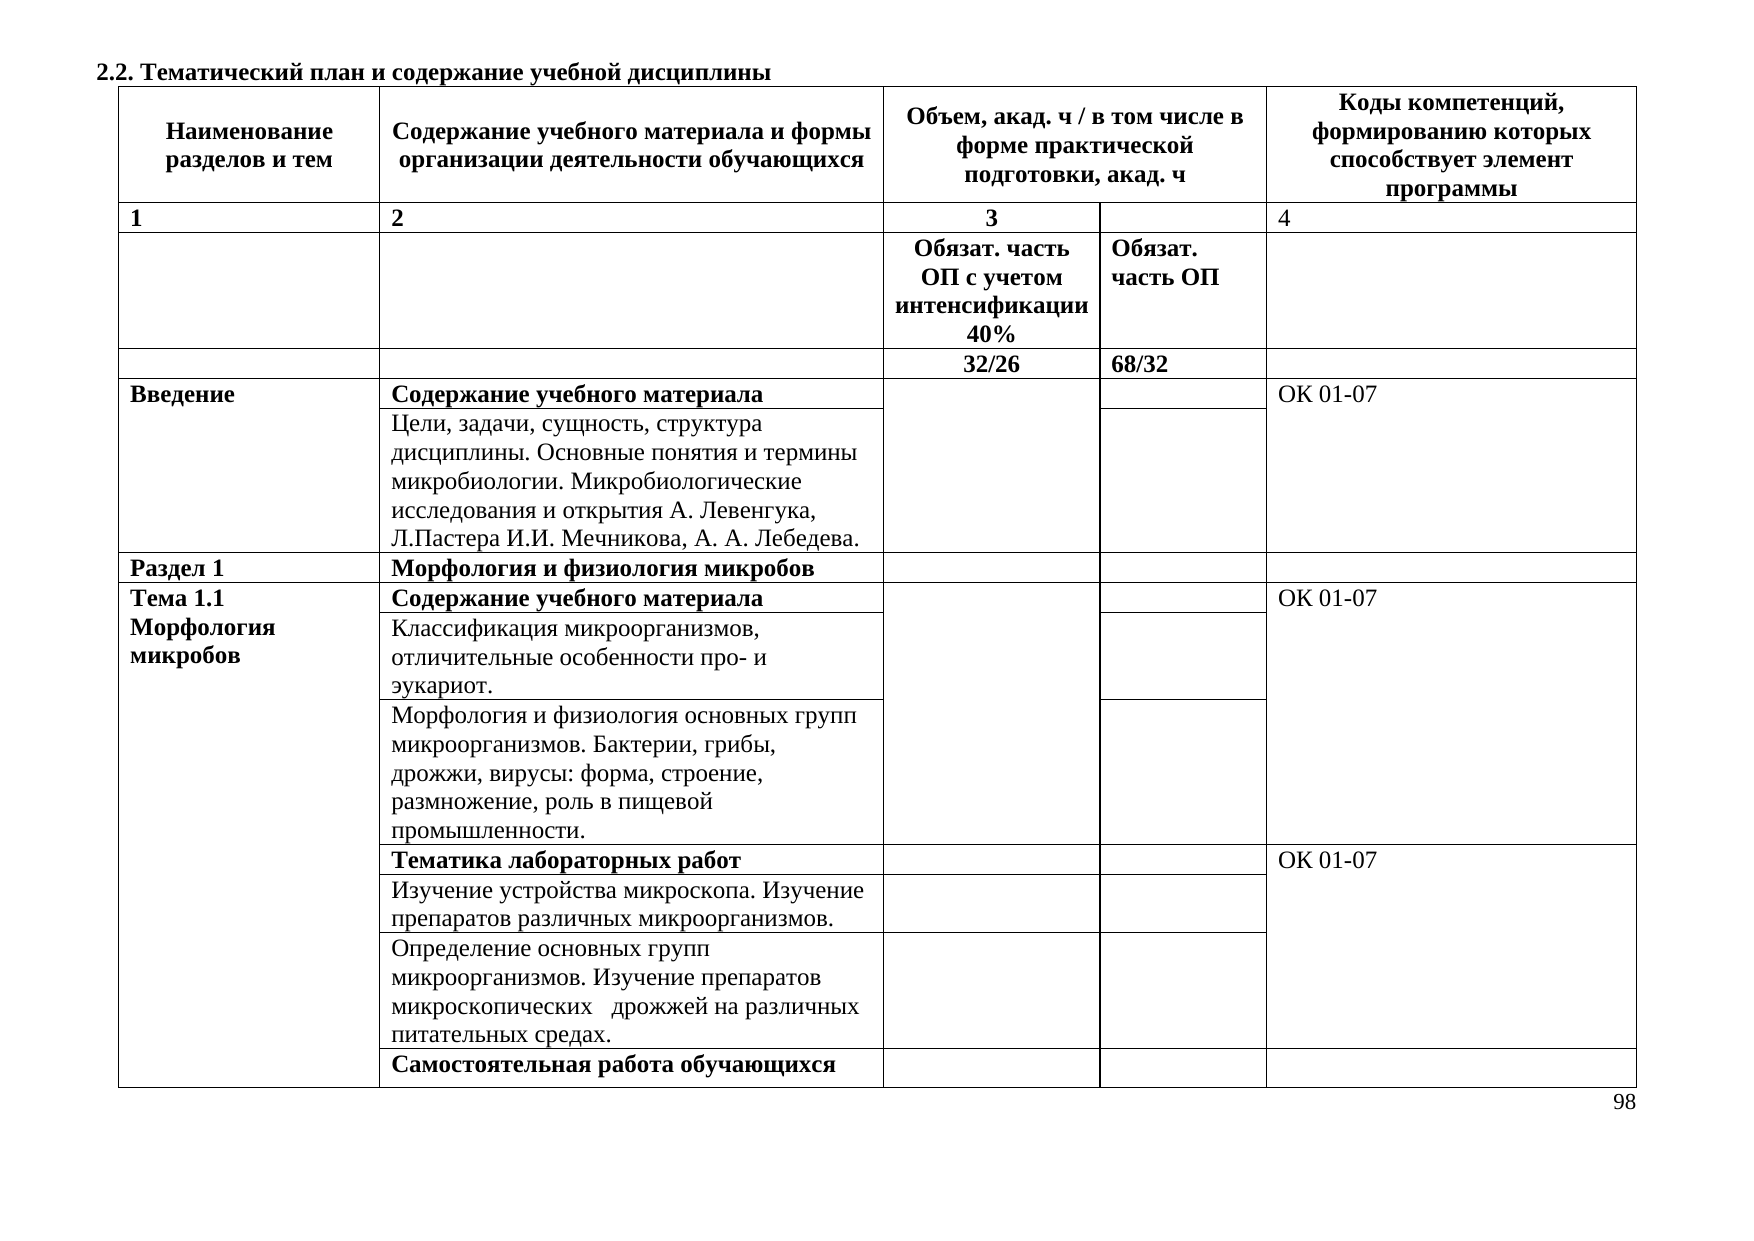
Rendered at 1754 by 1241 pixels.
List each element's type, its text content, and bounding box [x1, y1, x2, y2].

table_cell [380, 1049, 883, 1087]
table_cell ОК 01-07 [1267, 845, 1636, 1048]
table_header Коды компетенций, формированию которых способствует элемент программы [1267, 87, 1636, 202]
table_cell [884, 379, 1099, 552]
table_cell Обязат. часть ОП с учетом интенсификации 40% [884, 233, 1099, 348]
table_cell Тематика лабораторных работ [380, 845, 883, 874]
table_cell Определение основных групп микроорганизмов. Изучение препаратов микроскопических дрожжей на различных питательных средах. [380, 933, 883, 1048]
table_cell [884, 1049, 1099, 1087]
table_cell [380, 349, 883, 378]
table_cell ОК 01-07 [1267, 583, 1636, 844]
table_cell 68/32 [1101, 349, 1266, 378]
table_cell [1101, 845, 1266, 874]
table_cell [1101, 583, 1266, 612]
table_cell [1101, 933, 1266, 1048]
table_cell Содержание учебного материала [380, 583, 883, 612]
table_cell [1101, 553, 1266, 582]
table_cell [119, 349, 379, 378]
table_cell Морфология и физиология микробов [380, 553, 883, 582]
table_cell [1101, 379, 1266, 407]
table_cell Морфология и физиология основных групп микроорганизмов. Бактерии, грибы, дрожжи, вирусы: форма, строение, размножение, роль в пищевой промышленности. [380, 700, 883, 844]
table_cell [1101, 613, 1266, 699]
table_cell [1267, 233, 1636, 348]
table_cell [380, 233, 883, 348]
table_cell Раздел 1 [119, 553, 379, 582]
table_cell [1101, 409, 1266, 552]
table_cell 2 [380, 203, 883, 232]
table_cell 3 [884, 203, 1099, 232]
table_cell ОК 01-07 [1267, 379, 1636, 552]
table_cell [1267, 1049, 1636, 1087]
table_cell [1101, 875, 1266, 932]
table_cell [884, 845, 1099, 874]
table_cell [884, 933, 1099, 1048]
table_header Содержание учебного материала и формы организации деятельности обучающихся [380, 87, 883, 202]
table_cell Содержание учебного материала [380, 379, 883, 407]
table_header Наименование разделов и тем [119, 87, 379, 202]
table_cell 4 [1267, 203, 1636, 232]
table_cell [1101, 1049, 1266, 1087]
table_cell [1267, 553, 1636, 582]
table_cell Цели, задачи, сущность, структура дисциплины. Основные понятия и термины микробиологии. Микробиологические исследования и открытия А. Левенгука, Л.Пастера И.И. Мечникова, А. А. Лебедева. [380, 409, 883, 552]
table_cell Классификация микроорганизмов, отличительные особенности про- и эукариот. [380, 613, 883, 699]
table_cell Тема 1.1 Морфология микробов [119, 583, 379, 1087]
table_cell [1101, 203, 1266, 232]
table_cell [884, 553, 1099, 582]
table_cell [1267, 349, 1636, 378]
table_cell [119, 233, 379, 348]
table_cell 32/26 [884, 349, 1099, 378]
table_cell [1101, 700, 1266, 844]
text 2.2. Тематический план и содержание учебной дисциплины [96, 59, 1636, 86]
table_cell Введение [119, 379, 379, 552]
table_cell [884, 583, 1099, 844]
table_cell Изучение устройства микроскопа. Изучение препаратов различных микроорганизмов. [380, 875, 883, 932]
table_cell [884, 875, 1099, 932]
table_cell 1 [119, 203, 379, 232]
table_cell Обязат. часть ОП [1101, 233, 1266, 348]
table_header Объем, акад. ч / в том числе в форме практической подготовки, акад. ч [884, 87, 1266, 202]
